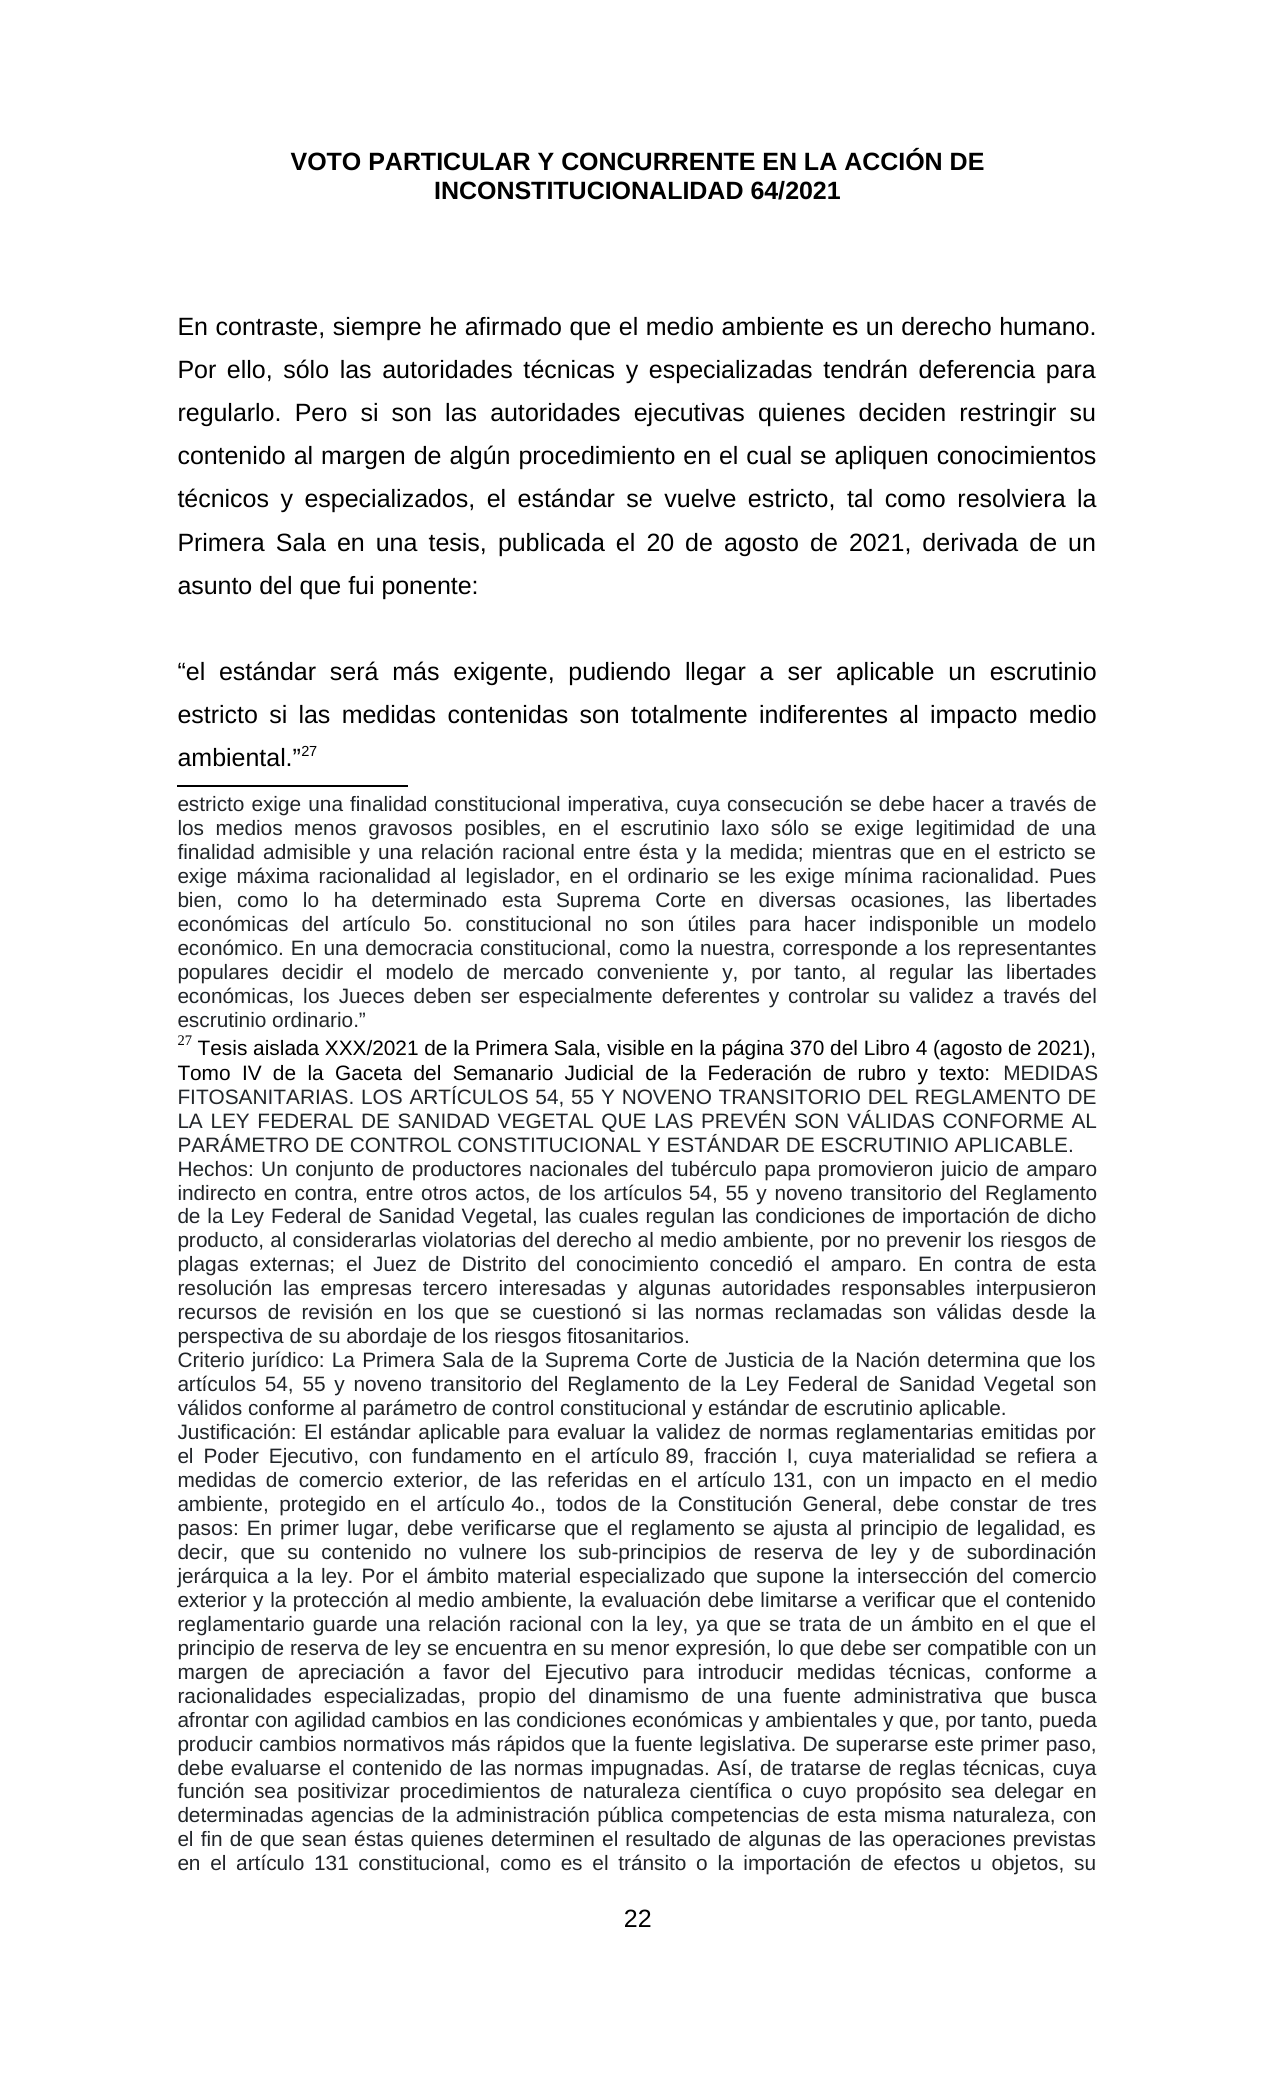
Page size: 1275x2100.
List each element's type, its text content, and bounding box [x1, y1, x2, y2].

text “el estándar será más exigente, pudiendo llegar a ser aplicable un escrutinio estricto si las medidas contenidas son totalmente indiferentes al impacto medio ambiental.” [177, 657, 1098, 772]
text En contraste, siempre he afirmado que el medio ambiente es un derecho humano. Por ello, sólo las autoridades técnicas y especializadas tendrán deferencia para regularlo. Pero si son las autoridades ejecutivas quienes deciden restringir su contenido al margen de algún procedimiento en el cual se apliquen conocimientos técnicos y especializados, el estándar se vuelve estricto, tal como resolviera la Primera Sala en una tesis, publicada el 20 de agosto de 2021, derivada de un asunto del que fui ponente: [177, 312, 1098, 599]
